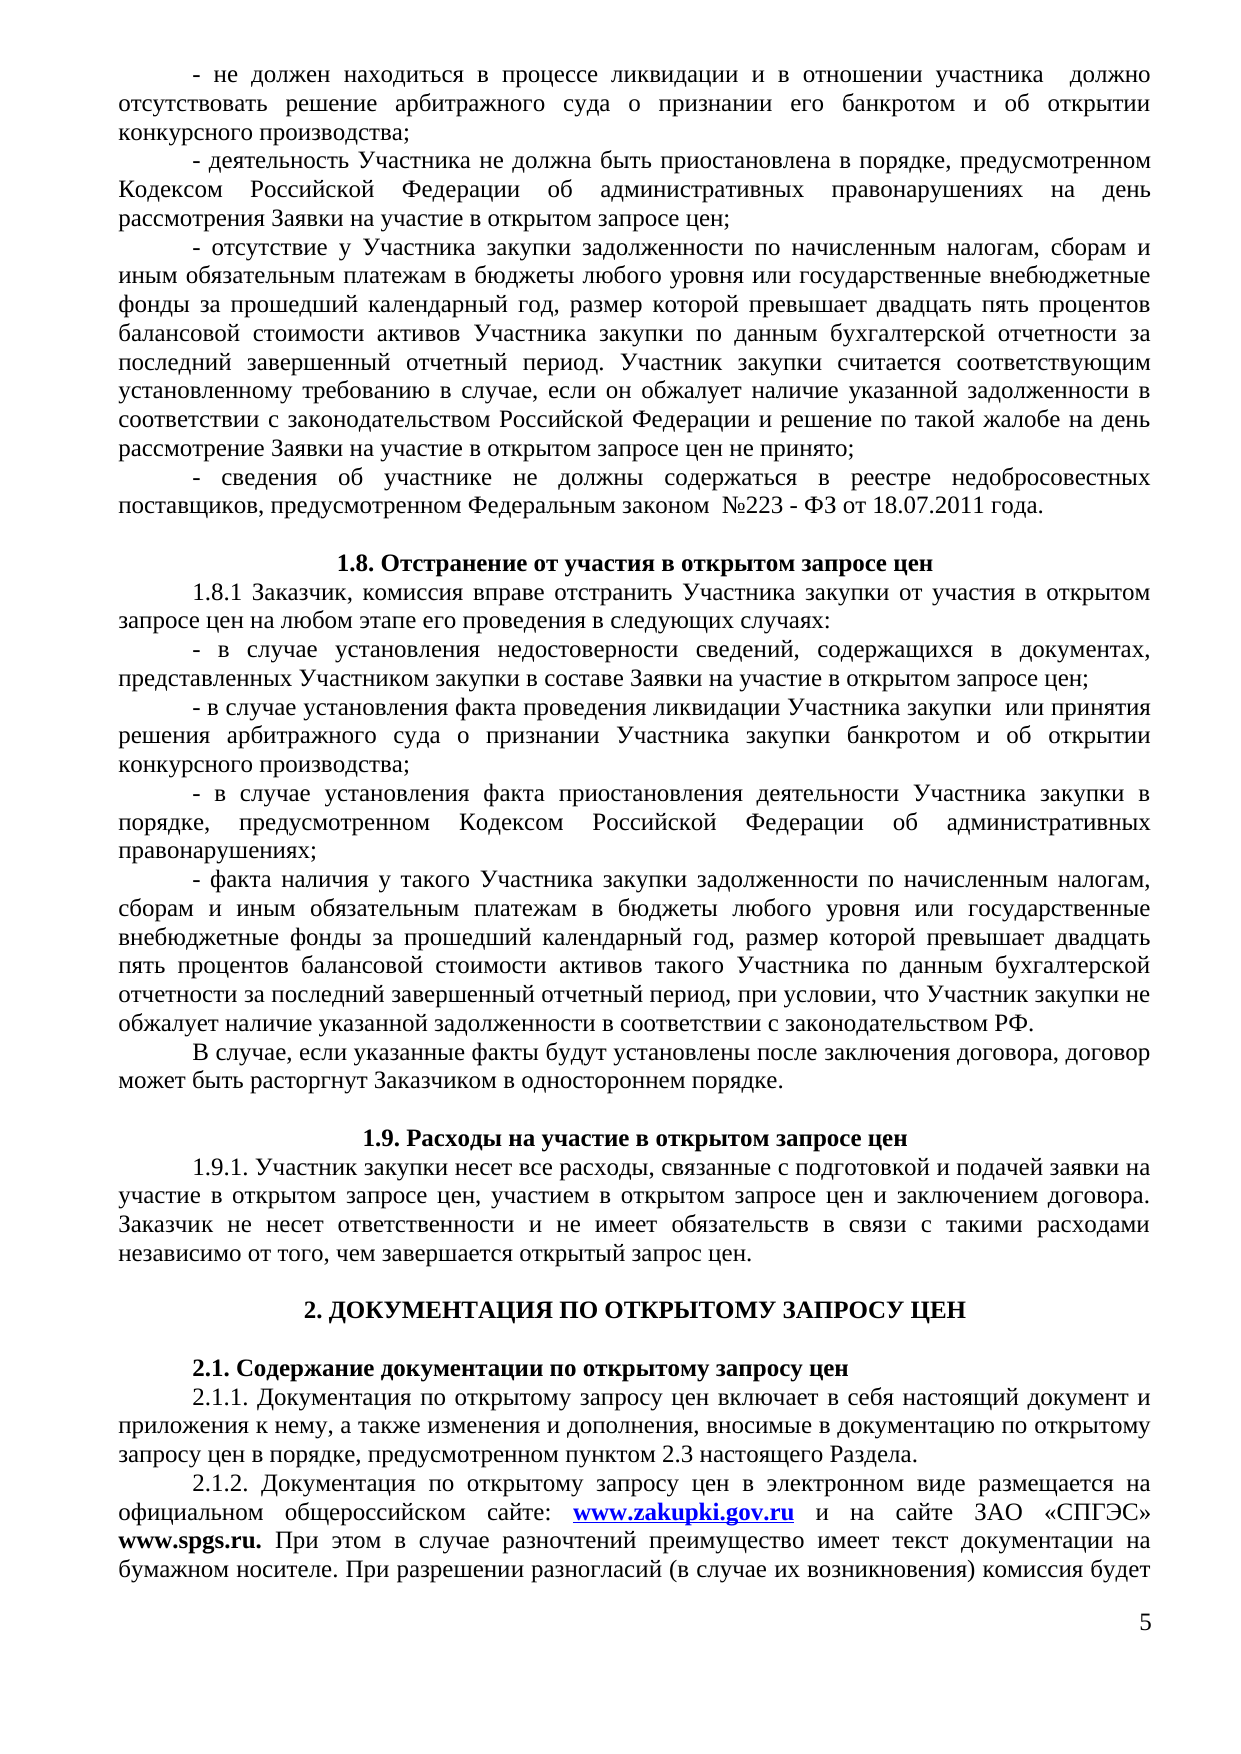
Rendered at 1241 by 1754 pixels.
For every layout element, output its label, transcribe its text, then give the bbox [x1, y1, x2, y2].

text - факта наличия у такого Участника закупки задолженности по начисленным налогам, сборам и иным обязательным платежам в бюджеты любого уровня или государственные внебюджетные фонды за прошедший календарный год, размер которой превышает двадцать пять процентов балансовой стоимости активов такого Участника по данным бухгалтерской отчетности за последний завершенный отчетный период, при условии, что Участник закупки не обжалует наличие указанной задолженности в соответствии с законодательством РФ. [118, 864, 1152, 1037]
text 1.8. Отстранение от участия в открытом запросе цен [118, 548, 1152, 577]
text - деятельность Участника не должна быть приостановлена в порядке, предусмотренном Кодексом Российской Федерации об административных правонарушениях на день рассмотрения Заявки на участие в открытом запросе цен; [118, 145, 1152, 232]
text - не должен находиться в процессе ликвидации и в отношении участника должно отсутствовать решение арбитражного суда о признании его банкротом и об открытии конкурсного производства; [118, 59, 1152, 145]
text - отсутствие у Участника закупки задолженности по начисленным налогам, сборам и иным обязательным платежам в бюджеты любого уровня или государственные внебюджетные фонды за прошедший календарный год, размер которой превышает двадцать пять процентов балансовой стоимости активов Участника закупки по данным бухгалтерской отчетности за последний завершенный отчетный период. Участник закупки считается соответствующим установленному требованию в случае, если он обжалует наличие указанной задолженности в соответствии с законодательством Российской Федерации и решение по такой жалобе на день рассмотрение Заявки на участие в открытом запросе цен не принято; [118, 232, 1152, 462]
text В случае, если указанные факты будут установлены после заключения договора, договор может быть расторгнут Заказчиком в одностороннем порядке. [118, 1037, 1152, 1094]
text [118, 1468, 1152, 1583]
text 1.9.1. Участник закупки несет все расходы, связанные с подготовкой и подачей заявки на участие в открытом запросе цен, участием в открытом запросе цен и заключением договора. Заказчик не несет ответственности и не имеет обязательств в связи с такими расходами независимо от того, чем завершается открытый запрос цен. [118, 1152, 1152, 1267]
text - в случае установления недостоверности сведений, содержащихся в документах, представленных Участником закупки в составе Заявки на участие в открытом запросе цен; [118, 634, 1152, 692]
text 2.1.1. Документация по открытому запросу цен включает в себя настоящий документ и приложения к нему, а также изменения и дополнения, вносимые в документацию по открытому запросу цен в порядке, предусмотренном пунктом 2.3 настоящего Раздела. [118, 1382, 1152, 1468]
text 2.1. Содержание документации по открытому запросу цен [118, 1353, 1152, 1382]
text 2. ДОКУМЕНТАЦИЯ ПО ОТКРЫТОМУ ЗАПРОСУ ЦЕН [118, 1295, 1152, 1324]
text - в случае установления факта проведения ликвидации Участника закупки или принятия решения арбитражного суда о признании Участника закупки банкротом и об открытии конкурсного производства; [118, 692, 1152, 778]
text - в случае установления факта приостановления деятельности Участника закупки в порядке, предусмотренном Кодексом Российской Федерации об административных правонарушениях; [118, 778, 1152, 864]
text 1.9. Расходы на участие в открытом запросе цен [118, 1123, 1152, 1152]
text 1.8.1 Заказчик, комиссия вправе отстранить Участника закупки от участия в открытом запросе цен на любом этапе его проведения в следующих случаях: [118, 577, 1152, 634]
text - сведения об участнике не должны содержаться в реестре недобросовестных поставщиков, предусмотренном Федеральным законом №223 - ФЗ от 18.07.2011 года. [118, 462, 1152, 519]
